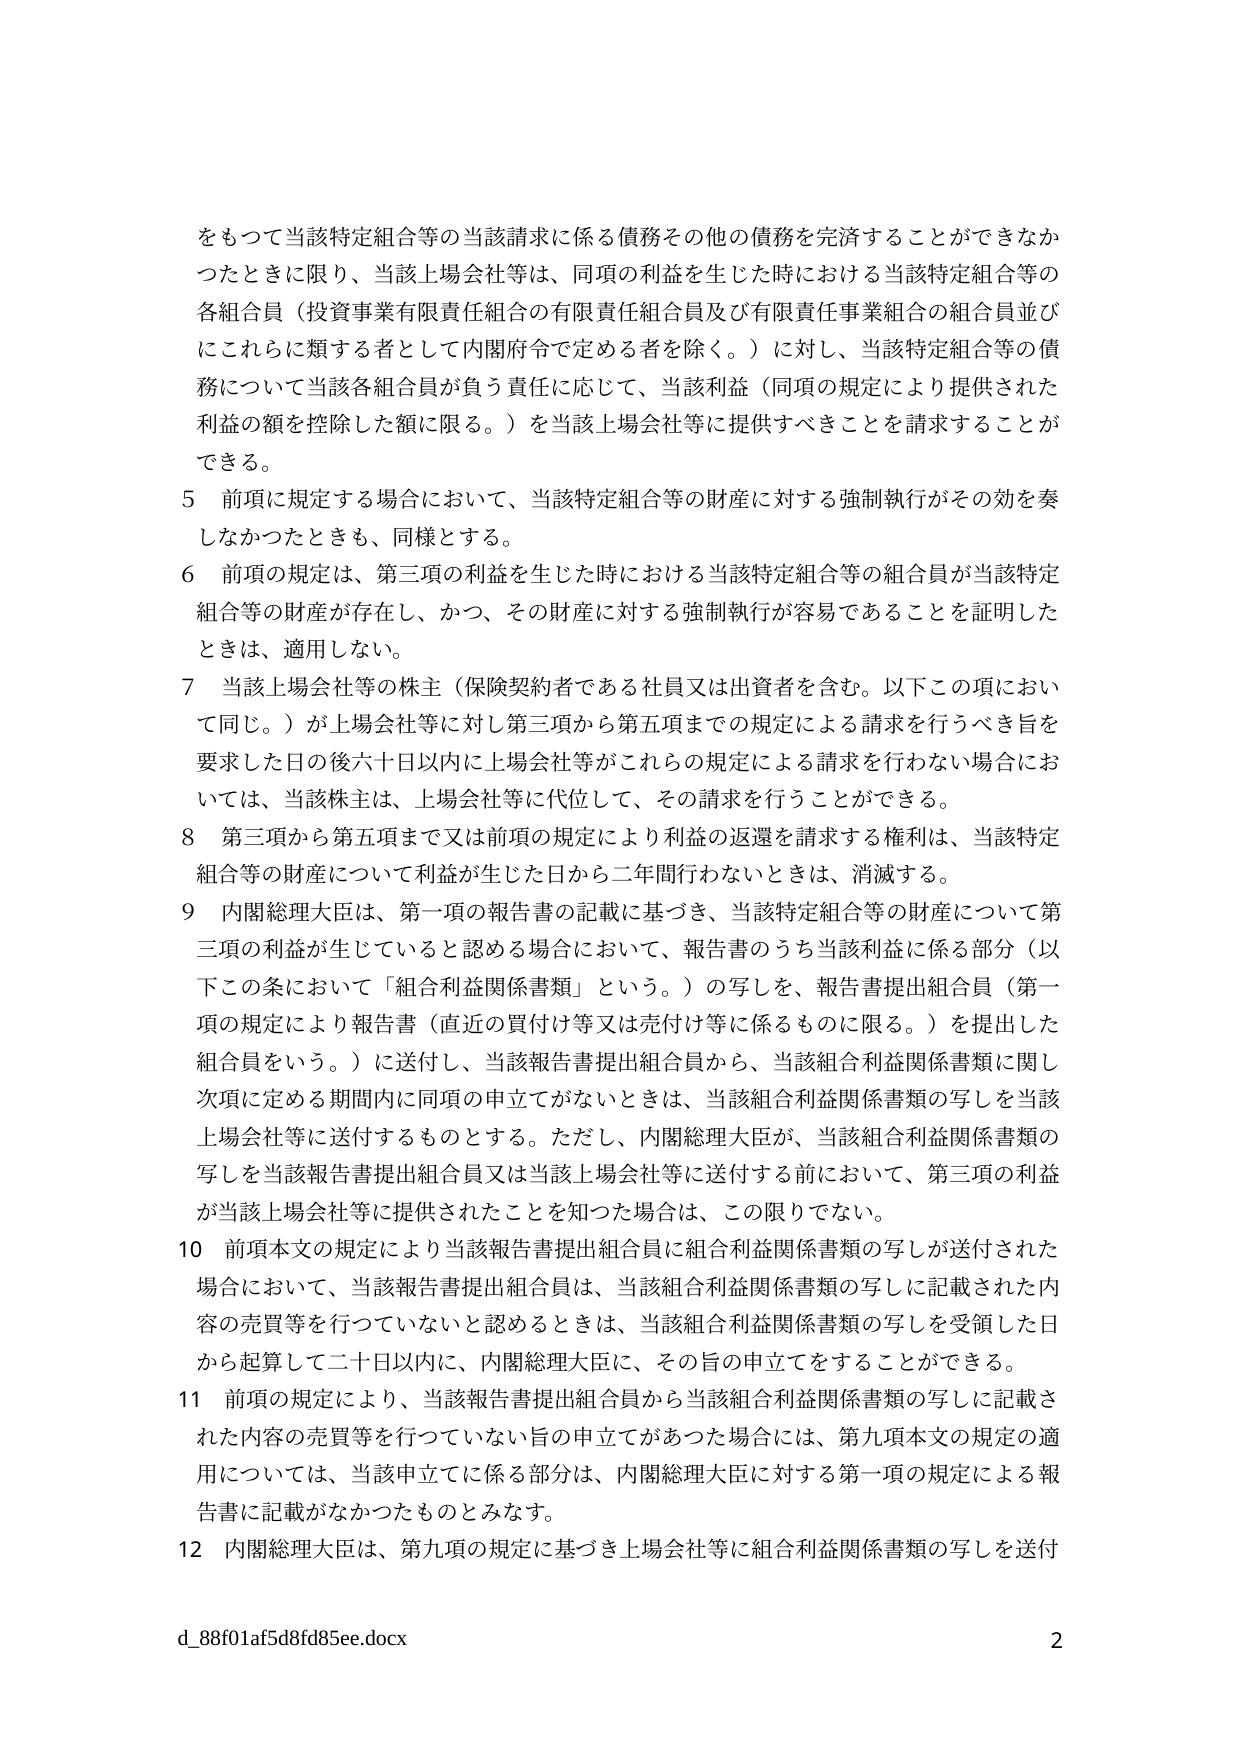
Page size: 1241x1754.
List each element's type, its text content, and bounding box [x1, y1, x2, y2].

text ９ 内閣総理大臣は、第一項の報告書の記載に基づき、当該特定組合等の財産について第三項の利益が生じていると認める場合において、報告書のうち当該利益に係る部分（以下この条において「組合利益関係書類」という。）の写しを、報告書提出組合員（第一項の規定により報告書（直近の買付け等又は売付け等に係るものに限る。）を提出した組合員をいう。）に送付し、当該報告書提出組合員から、当該組合利益関係書類に関し次項に定める期間内に同項の申立てがないときは、当該組合利益関係書類の写しを当該上場会社等に送付するものとする。ただし、内閣総理大臣が、当該組合利益関係書類の写しを当該報告書提出組合員又は当該上場会社等に送付する前において、第三項の利益が当該上場会社等に提供されたことを知つた場合は、この限りでない。 [177, 892, 1063, 1229]
text ８ 第三項から第五項まで又は前項の規定により利益の返還を請求する権利は、当該特定組合等の財産について利益が生じた日から二年間行わないときは、消滅する。 [177, 817, 1063, 892]
text ５ 前項に規定する場合において、当該特定組合等の財産に対する強制執行がその効を奏しなかつたときも、同様とする。 [177, 479, 1063, 554]
text 10 前項本文の規定により当該報告書提出組合員に組合利益関係書類の写しが送付された場合において、当該報告書提出組合員は、当該組合利益関係書類の写しに記載された内容の売買等を行つていないと認めるときは、当該組合利益関係書類の写しを受領した日から起算して二十日以内に、内閣総理大臣に、その旨の申立てをすることができる。 [177, 1229, 1063, 1379]
text 11 前項の規定により、当該報告書提出組合員から当該組合利益関係書類の写しに記載された内容の売買等を行つていない旨の申立てがあつた場合には、第九項本文の規定の適用については、当該申立てに係る部分は、内閣総理大臣に対する第一項の規定による報告書に記載がなかつたものとみなす。 [177, 1379, 1063, 1529]
text ６ 前項の規定は、第三項の利益を生じた時における当該特定組合等の組合員が当該特定組合等の財産が存在し、かつ、その財産に対する強制執行が容易であることを証明したときは、適用しない。 [177, 554, 1063, 667]
text ７ 当該上場会社等の株主（保険契約者である社員又は出資者を含む。以下この項において同じ。）が上場会社等に対し第三項から第五項までの規定による請求を行うべき旨を要求した日の後六十日以内に上場会社等がこれらの規定による請求を行わない場合においては、当該株主は、上場会社等に代位して、その請求を行うことができる。 [177, 667, 1063, 817]
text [177, 217, 1063, 479]
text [177, 1529, 1063, 1567]
